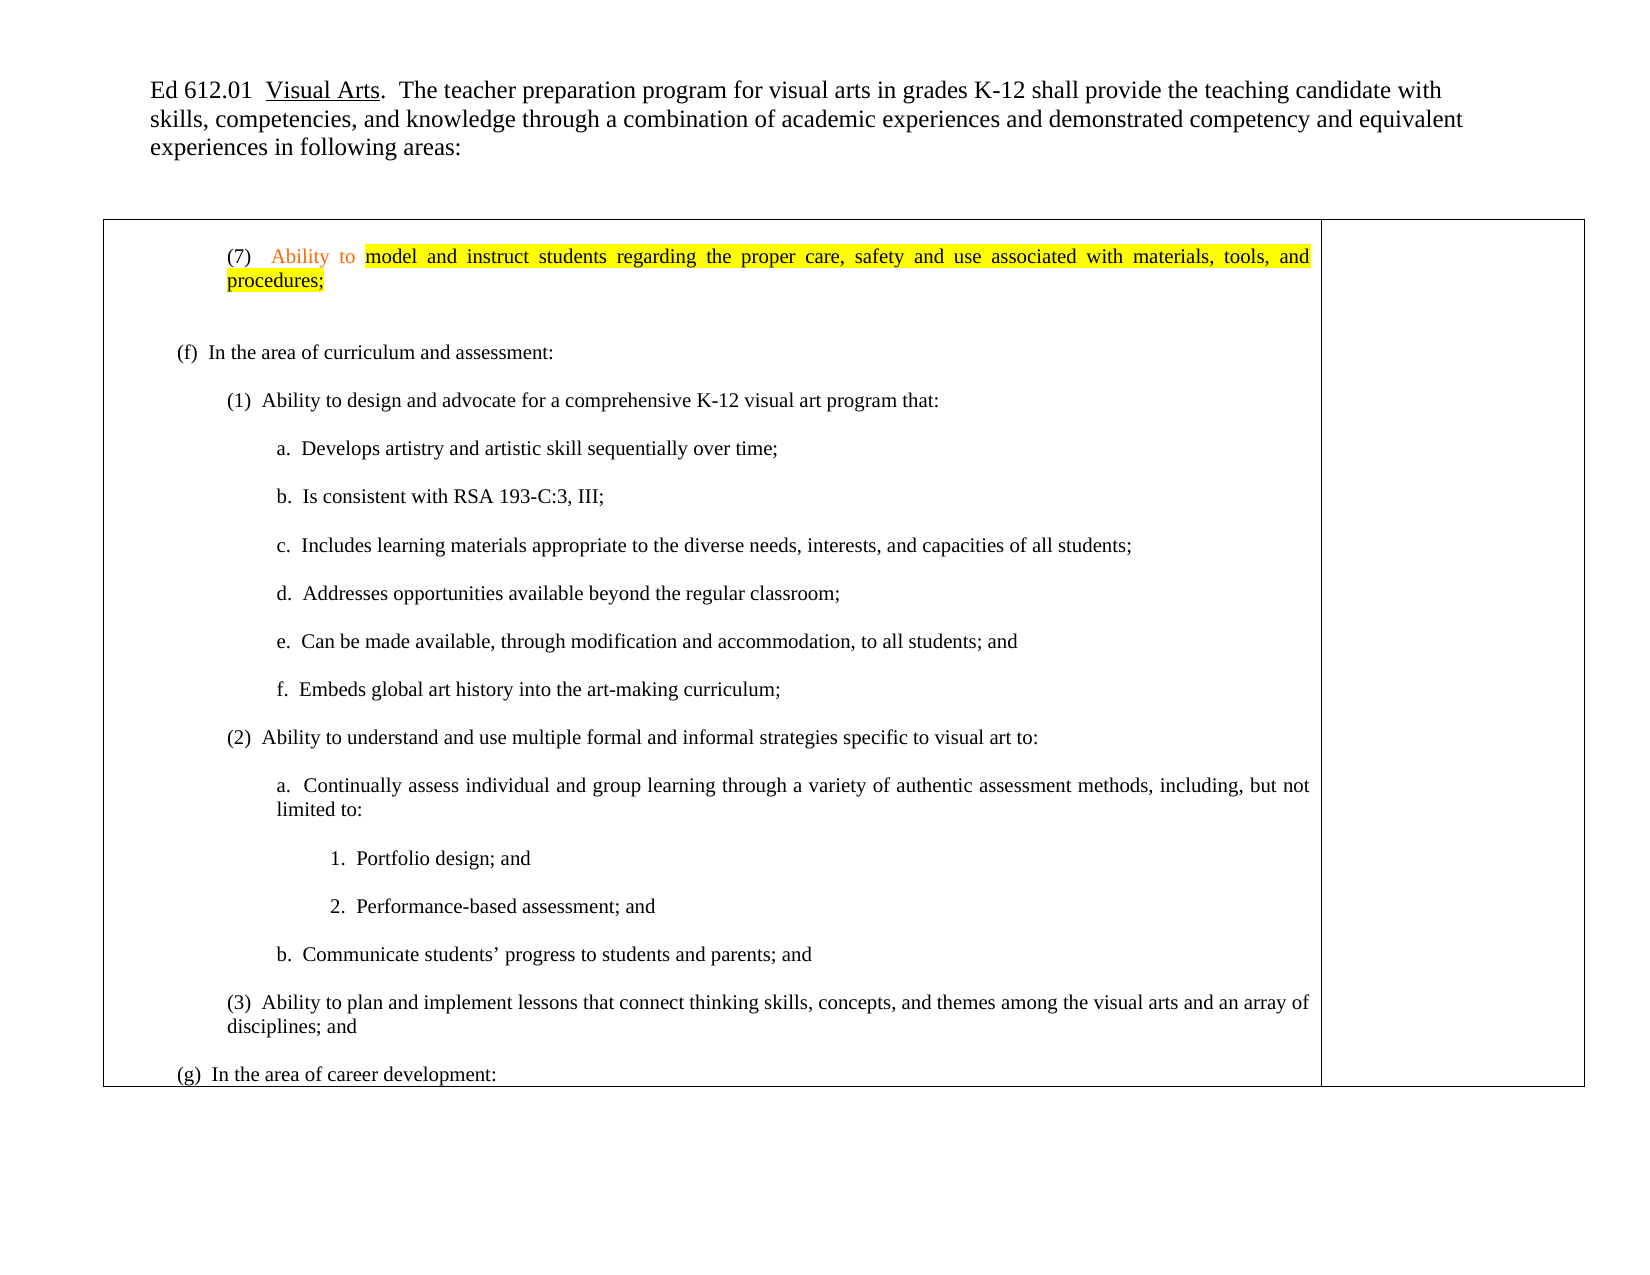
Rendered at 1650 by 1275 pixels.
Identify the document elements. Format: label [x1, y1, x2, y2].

table_header [104, 220, 1321, 1086]
table_header [1322, 220, 1584, 1086]
